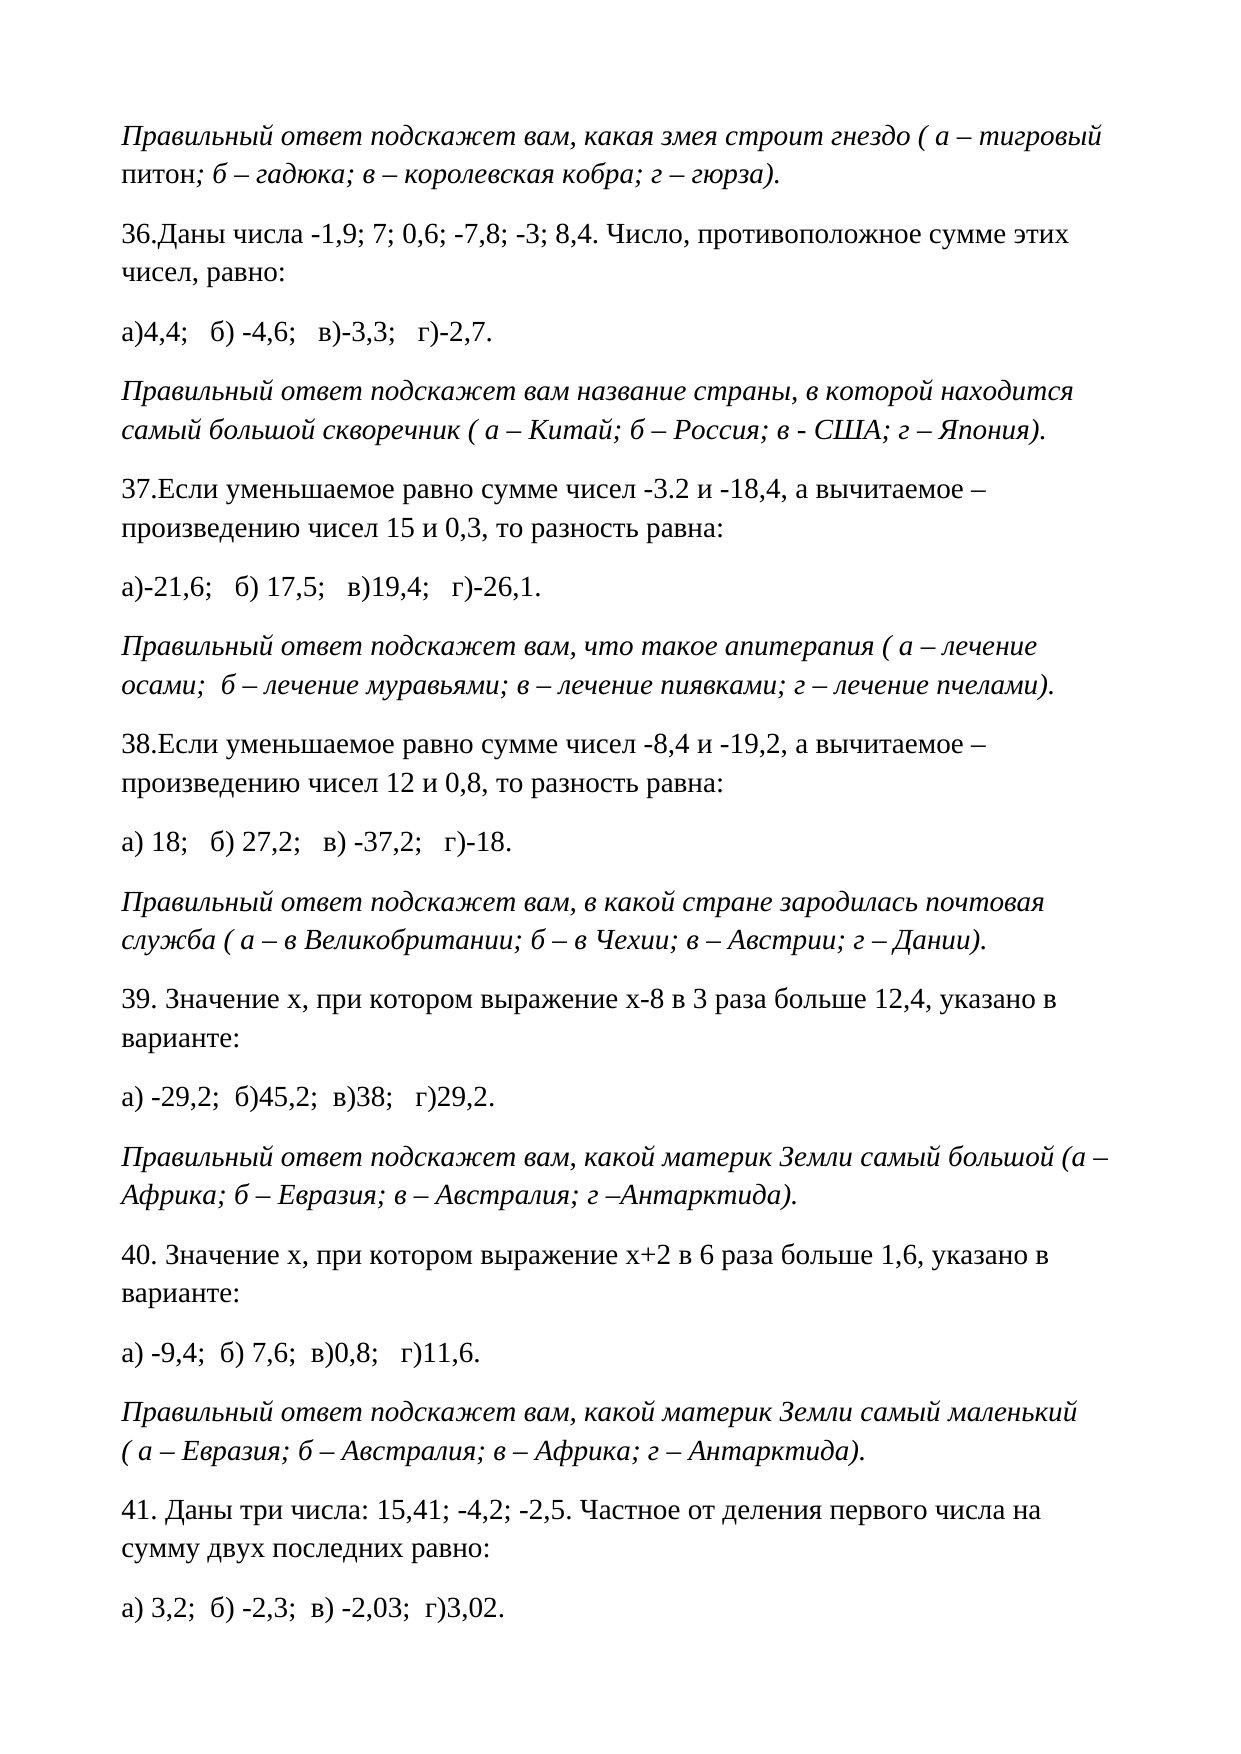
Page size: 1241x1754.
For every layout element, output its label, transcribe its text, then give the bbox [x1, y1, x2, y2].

text Правильный ответ подскажет вам, что такое апитерапия ( а – лечение осами; б – лечение муравьями; в – лечение пиявками; г – лечение пчелами). [121, 628, 1115, 701]
text а) 3,2; б) -2,3; в) -2,03; г)3,02. [121, 1590, 1115, 1623]
text 39. Значение х, при котором выражение х-8 в 3 раза больше 12,4, указано в варианте: [121, 982, 1115, 1054]
text а) -29,2; б)45,2; в)38; г)29,2. [121, 1079, 1115, 1113]
text Правильный ответ подскажет вам, какой материк Земли самый маленький ( а – Евразия; б – Австралия; в – Африка; г – Антарктида). [121, 1394, 1115, 1466]
text а) -9,4; б) 7,6; в)0,8; г)11,6. [121, 1335, 1115, 1368]
text 36.Даны числа -1,9; 7; 0,6; -7,8; -3; 8,4. Число, противоположное сумме этих чисел, равно: [121, 216, 1115, 288]
text Правильный ответ подскажет вам, какая змея строит гнездо ( а – тигровый питон; б – гадюка; в – королевская кобра; г – гюрза). [121, 118, 1115, 190]
text а)4,4; б) -4,6; в)-3,3; г)-2,7. [121, 314, 1115, 347]
text Правильный ответ подскажет вам, в какой стране зародилась почтовая служба ( а – в Великобритании; б – в Чехии; в – Австрии; г – Дании). [121, 884, 1115, 956]
text 40. Значение х, при котором выражение х+2 в 6 раза больше 1,6, указано в варианте: [121, 1237, 1115, 1309]
text Правильный ответ подскажет вам, какой материк Земли самый большой (а – Африка; б – Евразия; в – Австралия; г –Антарктида). [121, 1139, 1115, 1211]
text 38.Если уменьшаемое равно сумме чисел -8,4 и -19,2, а вычитаемое – произведению чисел 12 и 0,8, то разность равна: [121, 726, 1115, 798]
text 41. Даны три числа: 15,41; -4,2; -2,5. Частное от деления первого числа на сумму двух последних равно: [121, 1492, 1115, 1564]
text а)-21,6; б) 17,5; в)19,4; г)-26,1. [121, 569, 1115, 603]
text 37.Если уменьшаемое равно сумме чисел -3.2 и -18,4, а вычитаемое – произведению чисел 15 и 0,3, то разность равна: [121, 471, 1115, 543]
text Правильный ответ подскажет вам название страны, в которой находится самый большой скворечник ( а – Китай; б – Россия; в - США; г – Япония). [121, 373, 1115, 445]
text а) 18; б) 27,2; в) -37,2; г)-18. [121, 824, 1115, 858]
